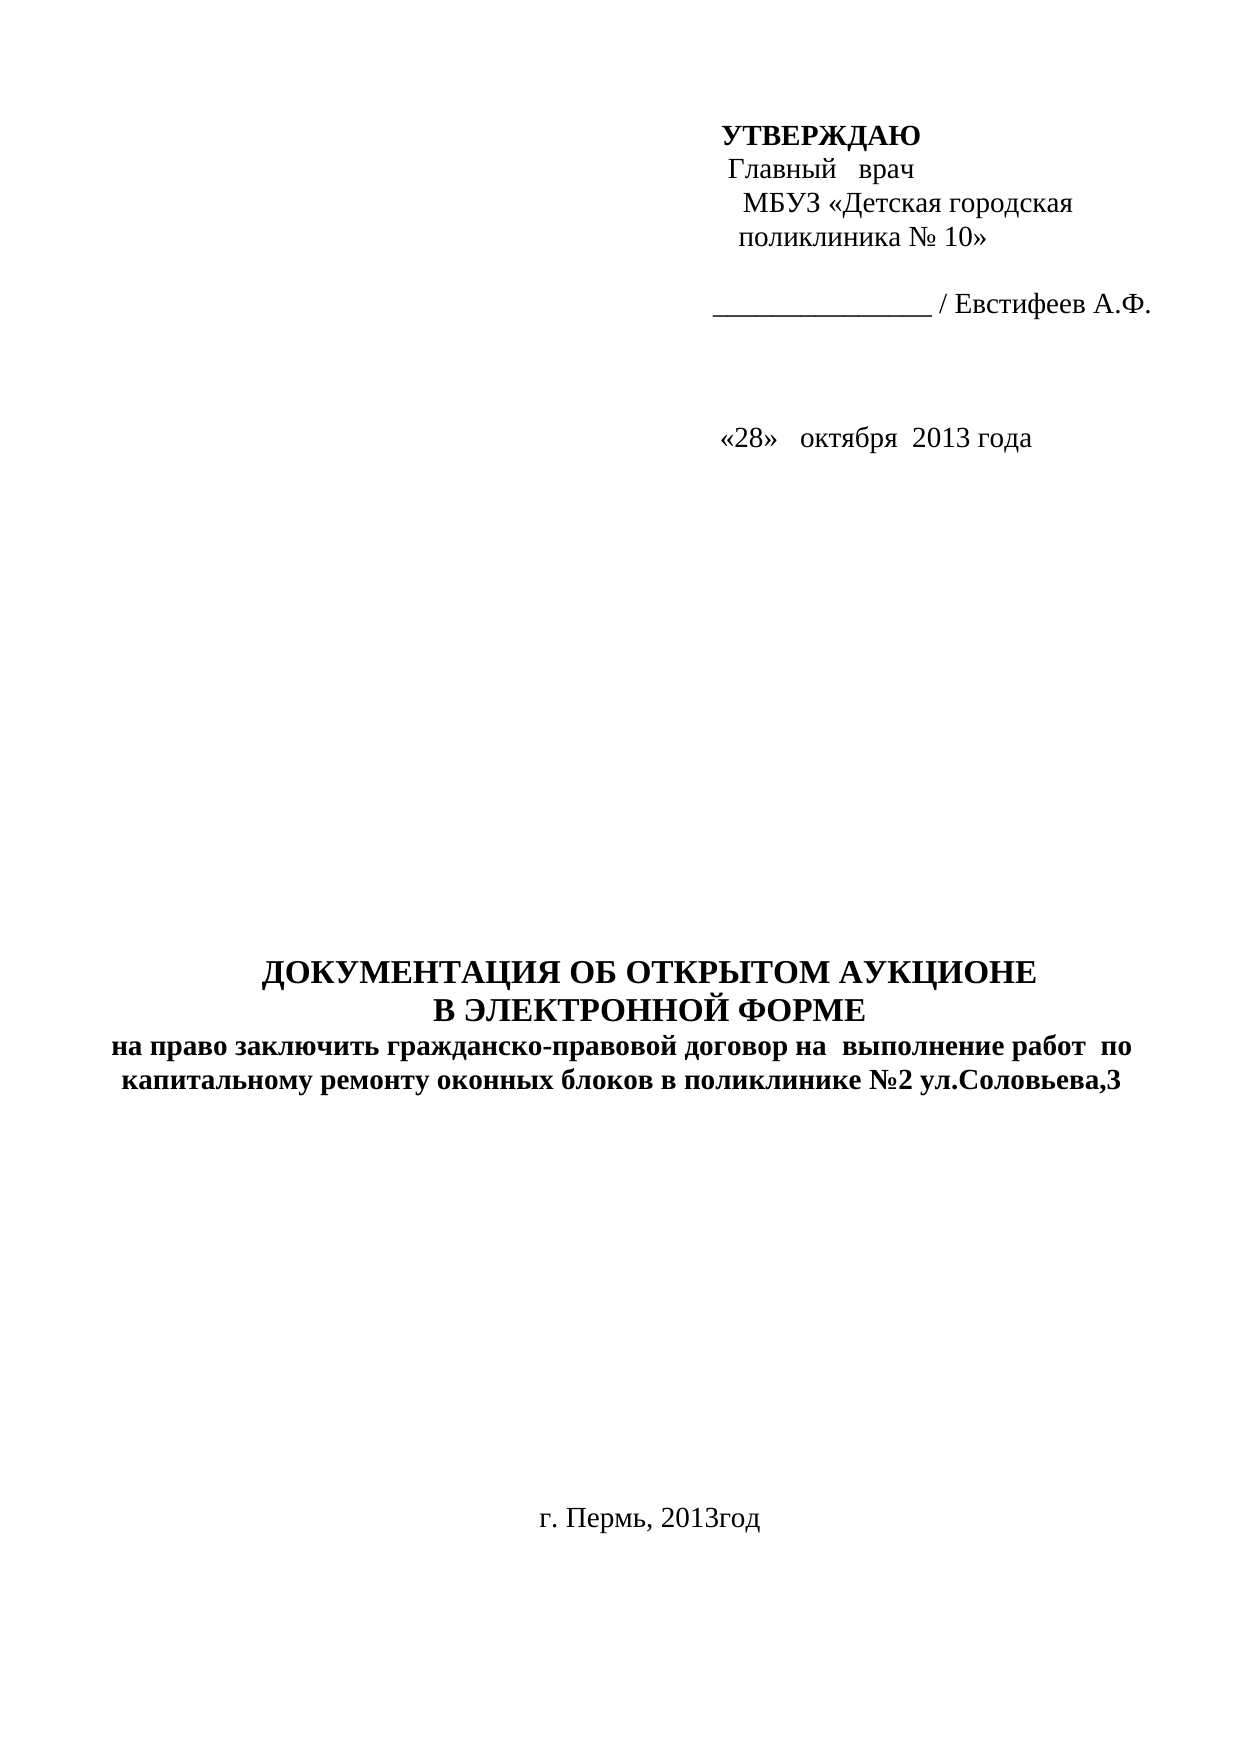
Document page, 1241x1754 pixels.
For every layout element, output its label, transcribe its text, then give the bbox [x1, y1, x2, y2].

text ДОКУМЕНТАЦИЯ ОБ ОТКРЫТОМ АУКЦИОНЕ [148, 952, 1152, 990]
text В ЭЛЕКТРОННОЙ ФОРМЕ [148, 990, 1152, 1028]
text «28» октября 2013 года [148, 420, 1152, 453]
text на право заключить гражданско-правовой договор на выполнение работ по капитальному ремонту оконных блоков в поликлинике №2 ул.Соловьева,3 [91, 1028, 1152, 1096]
text г. Пермь, 2013год [148, 1501, 1152, 1534]
text МБУЗ «Детская городская [148, 185, 1152, 219]
text _______________ / Евстифеев А.Ф. [148, 286, 1152, 319]
text Главный врач [148, 152, 1152, 185]
text УТВЕРЖДАЮ [148, 118, 1152, 152]
text поликлиника № 10» [148, 219, 1152, 252]
